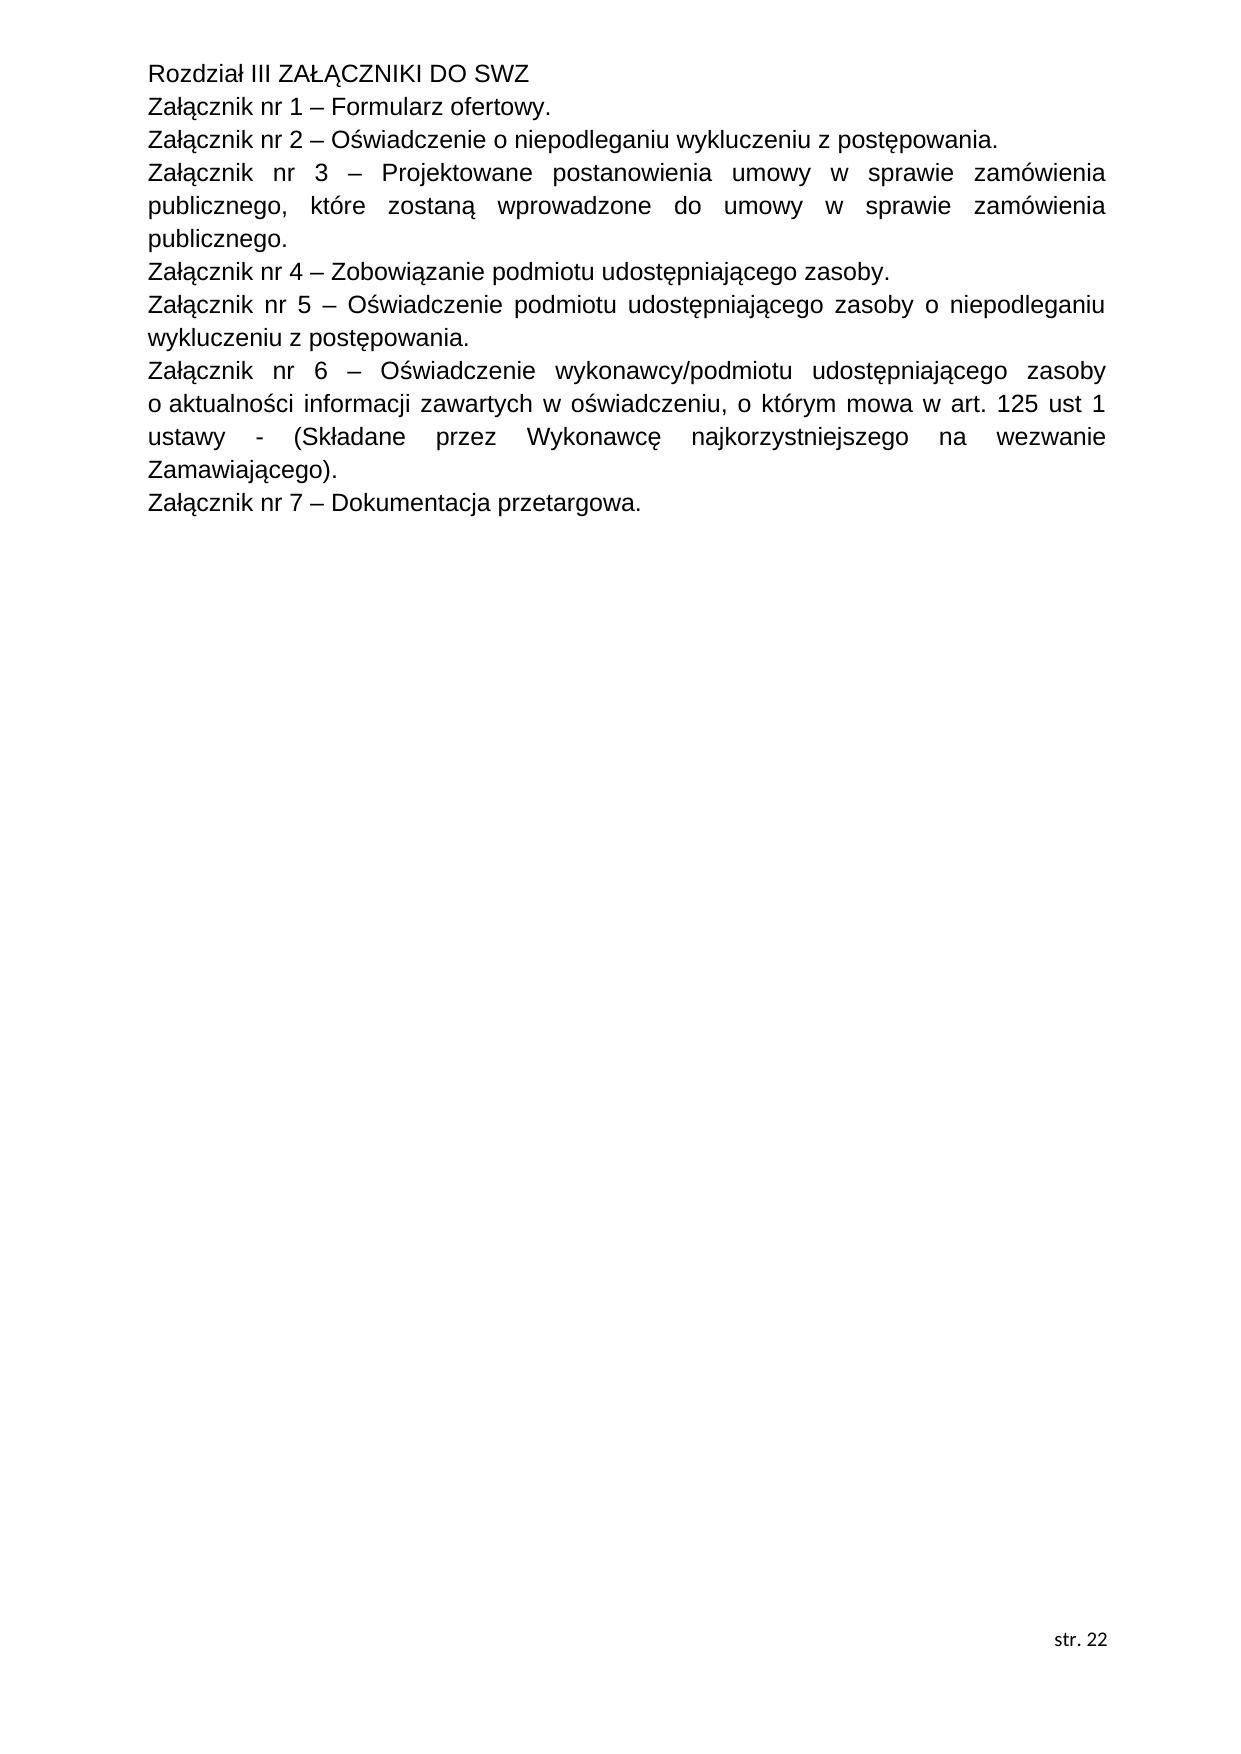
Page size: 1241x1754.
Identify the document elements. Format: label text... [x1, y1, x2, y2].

text Załącznik nr 5 – Oświadczenie podmiotu udostępniającego zasoby o niepodleganiu wykluczeniu z postępowania. [148, 290, 1107, 352]
text Załącznik nr 1 – Formularz ofertowy. [148, 92, 1107, 121]
text Załącznik nr 3 – Projektowane postanowienia umowy w sprawie zamówienia publicznego, które zostaną wprowadzone do umowy w sprawie zamówienia publicznego. [148, 158, 1107, 253]
text Załącznik nr 6 – Oświadczenie wykonawcy/podmiotu udostępniającego zasoby o aktualności informacji zawartych w oświadczeniu, o którym mowa w art. 125 ust 1 ustawy - (Składane przez Wykonawcę najkorzystniejszego na wezwanie Zamawiającego). [148, 356, 1107, 484]
text Rozdział III ZAŁĄCZNIKI DO SWZ [148, 59, 1107, 88]
text Załącznik nr 4 – Zobowiązanie podmiotu udostępniającego zasoby. [148, 257, 1107, 286]
text Załącznik nr 2 – Oświadczenie o niepodleganiu wykluczeniu z postępowania. [148, 125, 1107, 154]
text Załącznik nr 7 – Dokumentacja przetargowa. [148, 488, 1107, 517]
